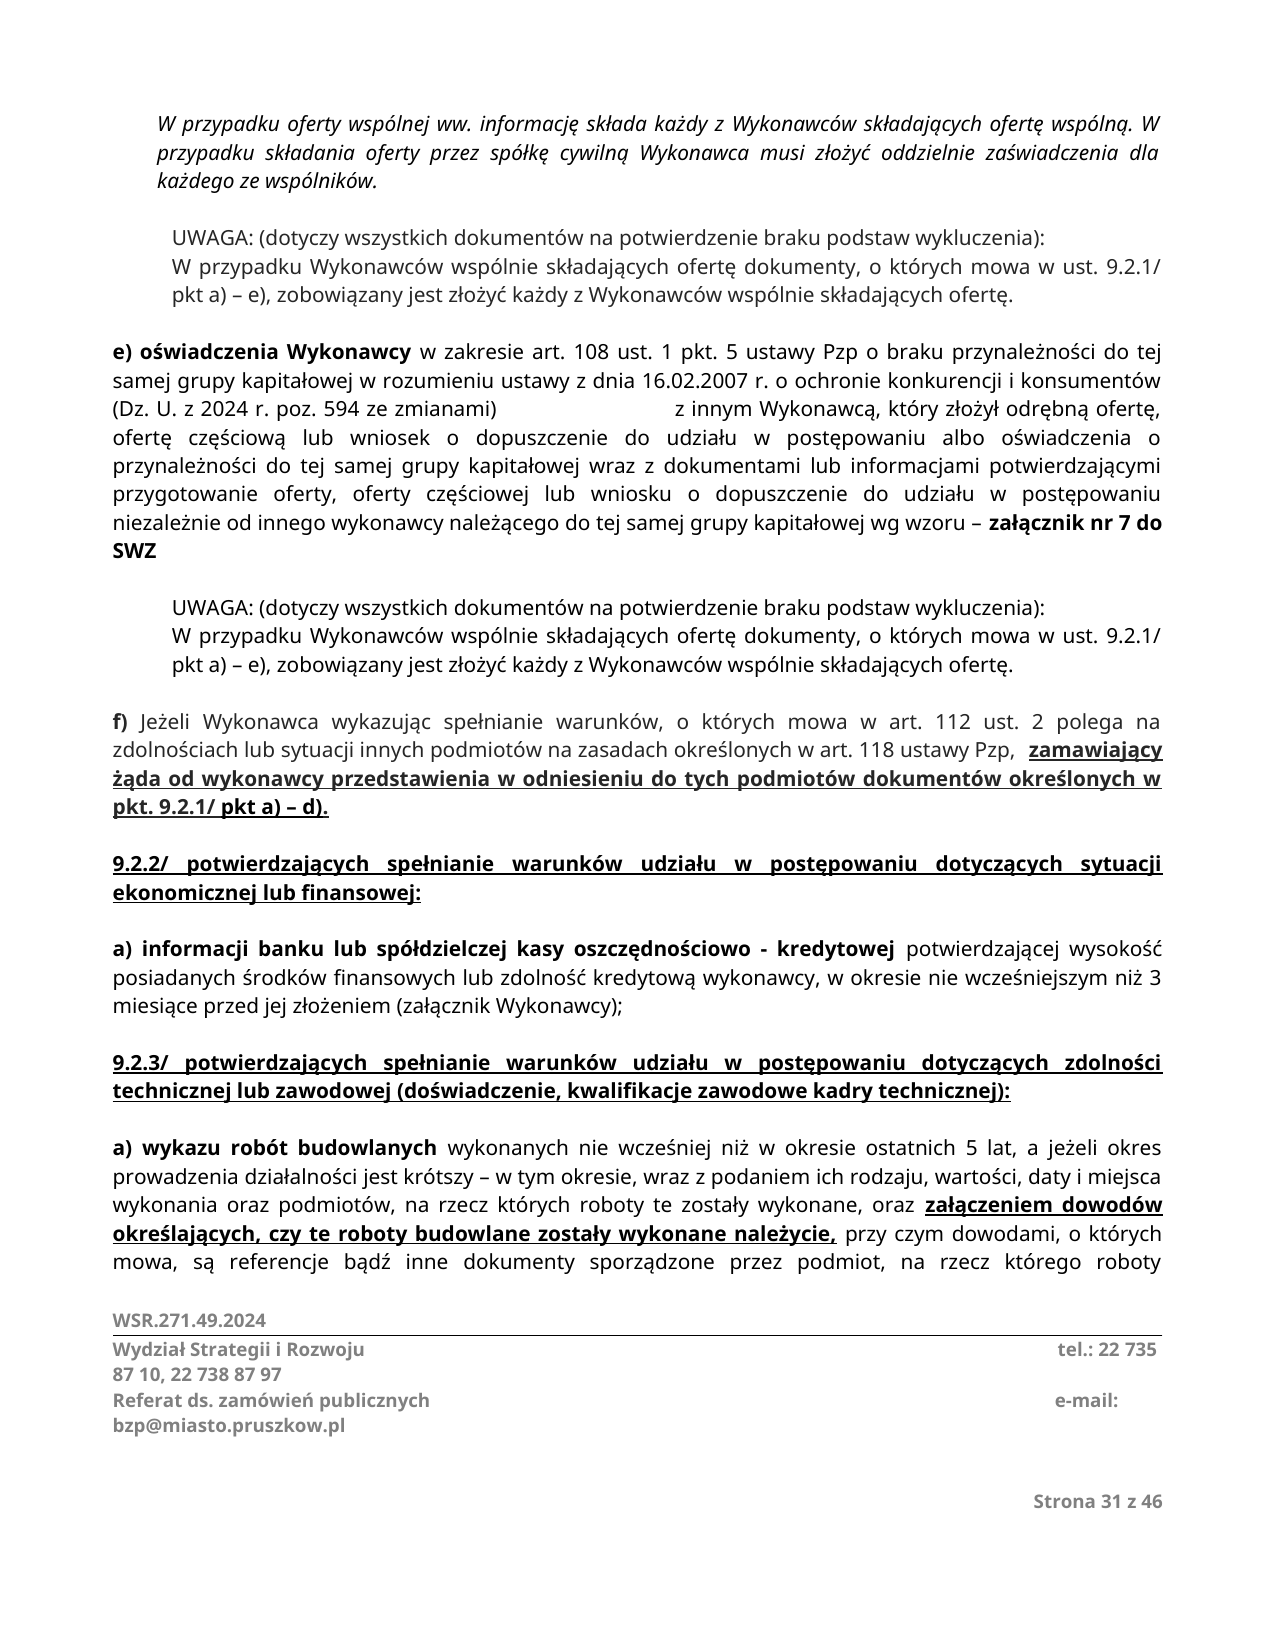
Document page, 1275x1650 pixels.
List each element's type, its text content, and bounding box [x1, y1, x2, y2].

text 9.2.2/ potwierdzających spełnianie warunków udziału w postępowaniu dotyczących sytuacji ekonomicznej lub finansowej: [112, 849, 1162, 873]
text UWAGA: (dotyczy wszystkich dokumentów na potwierdzenie braku podstaw wykluczenia): [172, 593, 1162, 622]
text 9.2.3/ potwierdzających spełnianie warunków udziału w postępowaniu dotyczących zdolności technicznej lub zawodowej (doświadczenie, kwalifikacje zawodowe kadry technicznej): [112, 1073, 1162, 1105]
text W przypadku Wykonawców wspólnie składających ofertę dokumenty, o których mowa w ust. 9.2.1/ pkt a) – e), zobowiązany jest złożyć każdy z Wykonawców wspólnie składających ofertę. [172, 252, 1162, 309]
text f) Jeżeli Wykonawca wykazując spełnianie warunków, o których mowa w art. 112 ust. 2 polega na zdolnościach lub sytuacji innych podmiotów na zasadach określonych w art. 118 ustawy Pzp, zamawiający żąda od wykonawcy przedstawienia w odniesieniu do tych podmiotów dokumentów określonych w pkt. 9.2.1/ pkt a) – d). [112, 707, 1162, 788]
text 9.2.2/ potwierdzających spełnianie warunków udziału w postępowaniu dotyczących sytuacji ekonomicznej lub finansowej: [112, 874, 1162, 906]
text e) oświadczenia Wykonawcy w zakresie art. 108 ust. 1 pkt. 5 ustawy Pzp o braku przynależności do tej samej grupy kapitałowej w rozumieniu ustawy z dnia 16.02.2007 r. o ochronie konkurencji i konsumentów (Dz. U. z 2024 r. poz. 594 ze zmianami) z innym Wykonawcą, który złożył odrębną ofertę, ofertę częściową lub wniosek o dopuszczenie do udziału w postępowaniu albo oświadczenia o przynależności do tej samej grupy kapitałowej wraz z dokumentami lub informacjami potwierdzającymi przygotowanie oferty, oferty częściowej lub wniosku o dopuszczenie do udziału w postępowaniu niezależnie od innego wykonawcy należącego do tej samej grupy kapitałowej wg wzoru – załącznik nr 7 do SWZ [112, 337, 1162, 565]
text 9.2.3/ potwierdzających spełnianie warunków udziału w postępowaniu dotyczących zdolności technicznej lub zawodowej (doświadczenie, kwalifikacje zawodowe kadry technicznej): [112, 1048, 1162, 1072]
text W przypadku oferty wspólnej ww. informację składa każdy z Wykonawców składających ofertę wspólną. W przypadku składania oferty przez spółkę cywilną Wykonawca musi złożyć oddzielnie zaświadczenia dla każdego ze wspólników. [157, 109, 1162, 195]
text f) Jeżeli Wykonawca wykazując spełnianie warunków, o których mowa w art. 112 ust. 2 polega na zdolnościach lub sytuacji innych podmiotów na zasadach określonych w art. 118 ustawy Pzp, zamawiający żąda od wykonawcy przedstawienia w odniesieniu do tych podmiotów dokumentów określonych w pkt. 9.2.1/ pkt a) – d). [112, 789, 1162, 821]
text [112, 1133, 1162, 1276]
text W przypadku Wykonawców wspólnie składających ofertę dokumenty, o których mowa w ust. 9.2.1/ pkt a) – e), zobowiązany jest złożyć każdy z Wykonawców wspólnie składających ofertę. [172, 622, 1162, 678]
text UWAGA: (dotyczy wszystkich dokumentów na potwierdzenie braku podstaw wykluczenia): [172, 223, 1162, 252]
text a) informacji banku lub spółdzielczej kasy oszczędnościowo - kredytowej potwierdzającej wysokość posiadanych środków finansowych lub zdolność kredytową wykonawcy, w okresie nie wcześniejszym niż 3 miesiące przed jej złożeniem (załącznik Wykonawcy); [112, 934, 1162, 1020]
